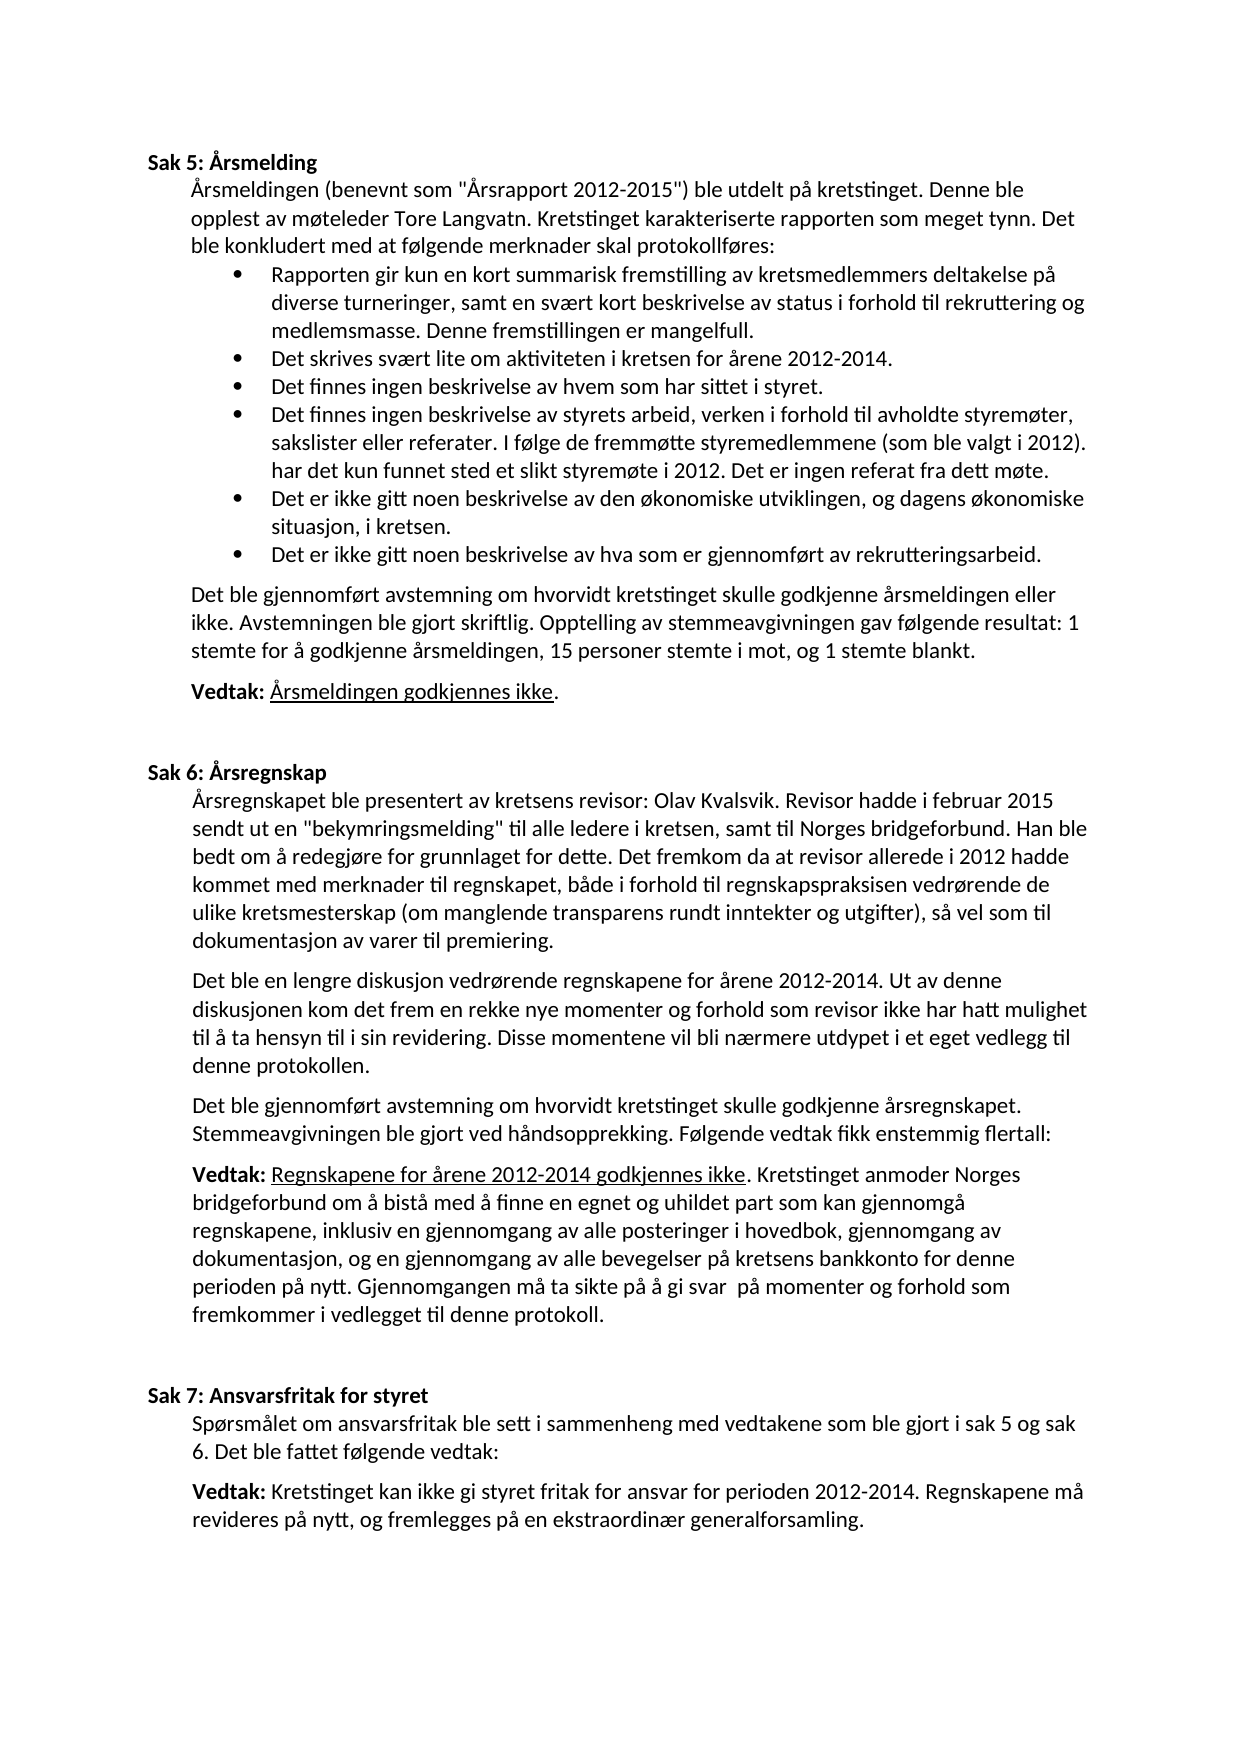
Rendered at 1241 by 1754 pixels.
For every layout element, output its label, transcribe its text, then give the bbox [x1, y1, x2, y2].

list Rapporten gir kun en kort summarisk fremstilling av kretsmedlemmers deltakelse på diverse turneringer, samt en svært kort beskrivelse av status i forhold til rekruttering og medlemsmasse. Denne fremstillingen er mangelfull. [234, 260, 1093, 344]
text Sak 5: Årsmelding [148, 148, 1093, 176]
text Det ble en lengre diskusjon vedrørende regnskapene for årene 2012-2014. Ut av denne diskusjonen kom det frem en rekke nye momenter og forhold som revisor ikke har hatt mulighet til å ta hensyn til i sin revidering. Disse momentene vil bli nærmere utdypet i et eget vedlegg til denne protokollen. [192, 967, 1093, 1079]
text Sak 7: Ansvarsfritak for styret [148, 1381, 1093, 1409]
text Sak 6: Årsregnskap [148, 758, 1093, 786]
text Vedtak: Kretstinget kan ikke gi styret fritak for ansvar for perioden 2012-2014. Regnskapene må revideres på nytt, og fremlegges på en ekstraordinær generalforsamling. [192, 1477, 1093, 1533]
text Årsmeldingen (benevnt som "Årsrapport 2012-2015") ble utdelt på kretstinget. Denne ble opplest av møteleder Tore Langvatn. Kretstinget karakteriserte rapporten som meget tynn. Det ble konkludert med at følgende merknader skal protokollføres: [191, 176, 1093, 260]
list Det skrives svært lite om aktiviteten i kretsen for årene 2012-2014. [234, 344, 1093, 372]
text Vedtak: Årsmeldingen godkjennes ikke. [191, 677, 1093, 705]
text Det ble gjennomført avstemning om hvorvidt kretstinget skulle godkjenne årsmeldingen eller ikke. Avstemningen ble gjort skriftlig. Opptelling av stemmeavgivningen gav følgende resultat: 1 stemte for å godkjenne årsmeldingen, 15 personer stemte i mot, og 1 stemte blankt. [191, 580, 1093, 664]
list Det finnes ingen beskrivelse av hvem som har sittet i styret. [234, 372, 1093, 400]
text Spørsmålet om ansvarsfritak ble sett i sammenheng med vedtakene som ble gjort i sak 5 og sak 6. Det ble fattet følgende vedtak: [192, 1409, 1093, 1465]
list Det finnes ingen beskrivelse av styrets arbeid, verken i forhold til avholdte styremøter, sakslister eller referater. I følge de fremmøtte styremedlemmene (som ble valgt i 2012). har det kun funnet sted et slikt styremøte i 2012. Det er ingen referat fra dett møte. [234, 400, 1093, 484]
text Årsregnskapet ble presentert av kretsens revisor: Olav Kvalsvik. Revisor hadde i februar 2015 sendt ut en "bekymringsmelding" til alle ledere i kretsen, samt til Norges bridgeforbund. Han ble bedt om å redegjøre for grunnlaget for dette. Det fremkom da at revisor allerede i 2012 hadde kommet med merknader til regnskapet, både i forhold til regnskapspraksisen vedrørende de ulike kretsmesterskap (om manglende transparens rundt inntekter og utgifter), så vel som til dokumentasjon av varer til premiering. [192, 786, 1093, 954]
text Vedtak: Regnskapene for årene 2012-2014 godkjennes ikke. Kretstinget anmoder Norges bridgeforbund om å bistå med å finne en egnet og uhildet part som kan gjennomgå regnskapene, inklusiv en gjennomgang av alle posteringer i hovedbok, gjennomgang av dokumentasjon, og en gjennomgang av alle bevegelser på kretsens bankkonto for denne perioden på nytt. Gjennomgangen må ta sikte på å gi svar på momenter og forhold som fremkommer i vedlegget til denne protokoll. [192, 1160, 1093, 1328]
list Det er ikke gitt noen beskrivelse av den økonomiske utviklingen, og dagens økonomiske situasjon, i kretsen. [234, 484, 1093, 540]
list Det er ikke gitt noen beskrivelse av hva som er gjennomført av rekrutteringsarbeid. [234, 540, 1093, 568]
text Det ble gjennomført avstemning om hvorvidt kretstinget skulle godkjenne årsregnskapet. Stemmeavgivningen ble gjort ved håndsopprekking. Følgende vedtak fikk enstemmig flertall: [192, 1091, 1093, 1147]
